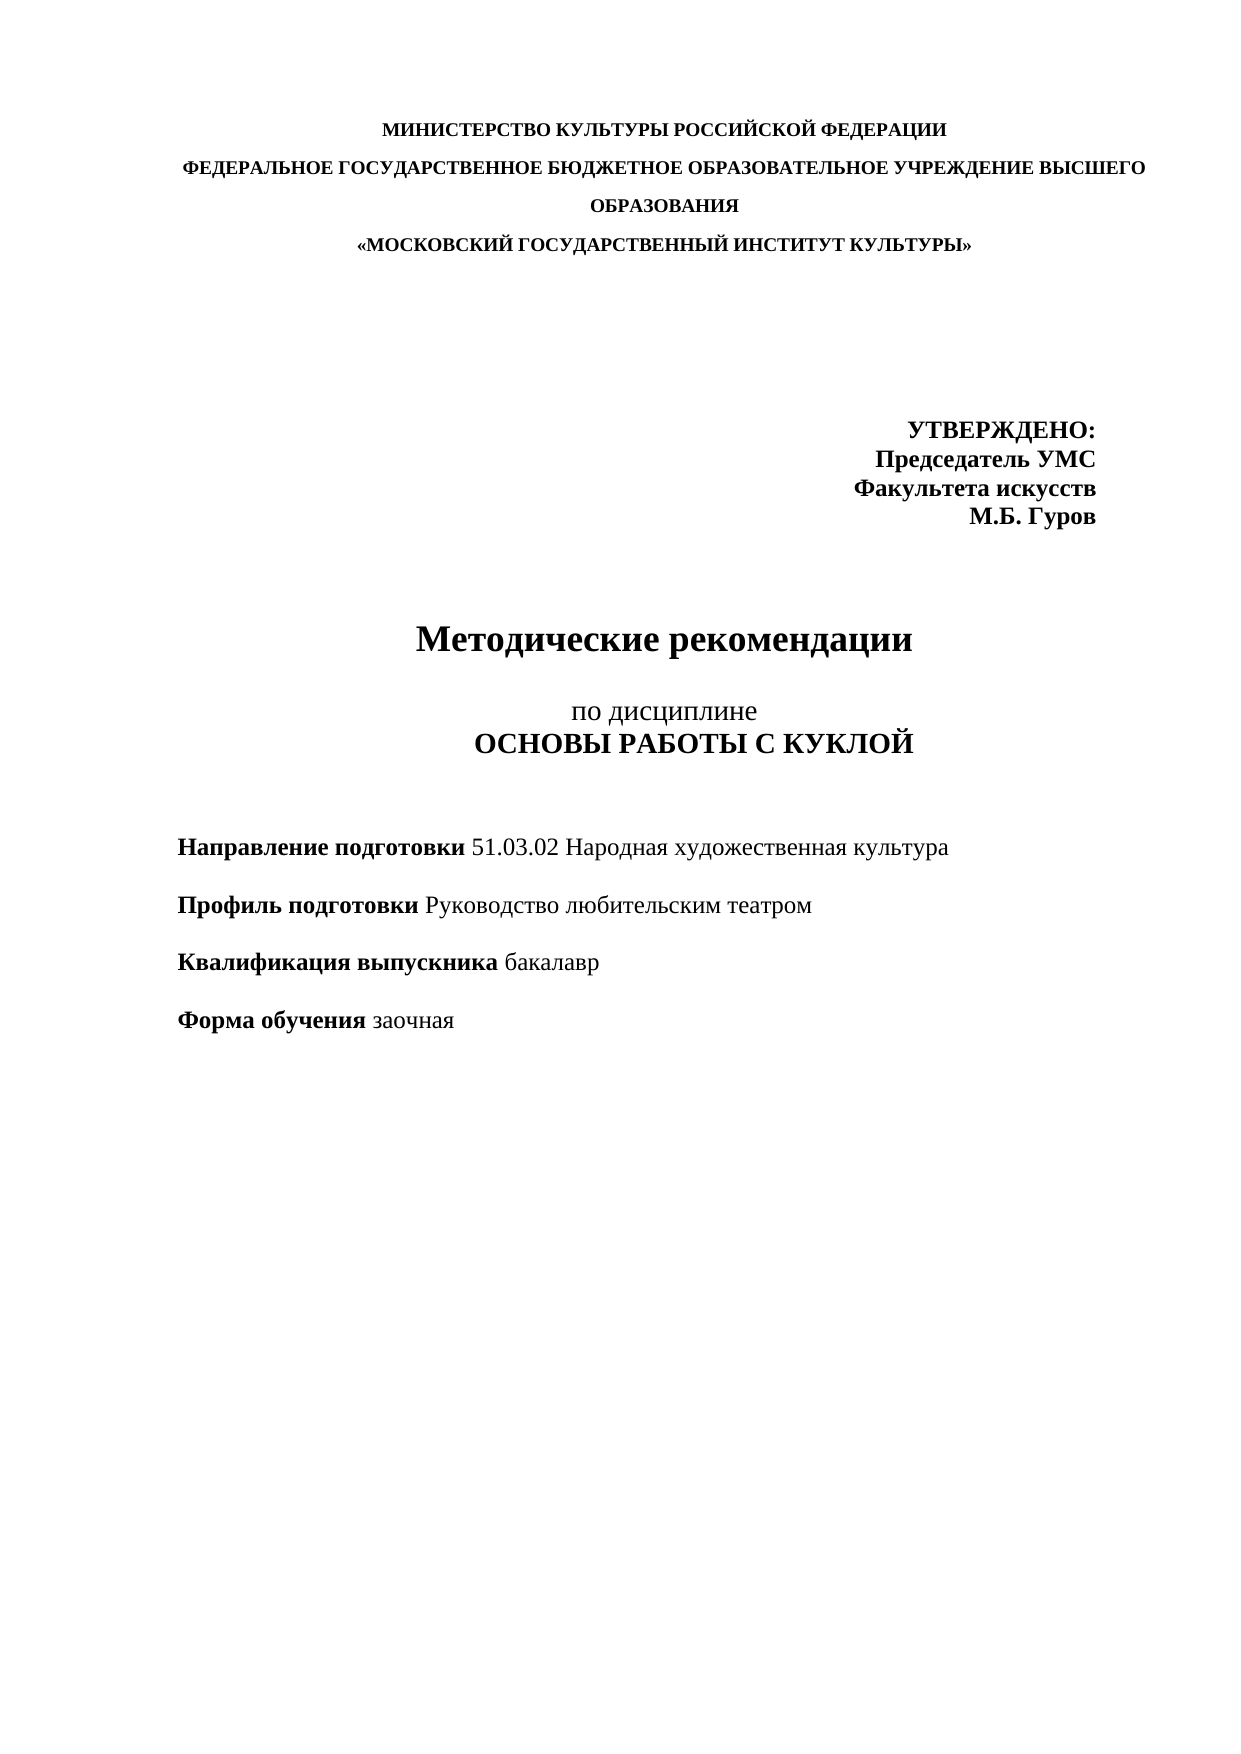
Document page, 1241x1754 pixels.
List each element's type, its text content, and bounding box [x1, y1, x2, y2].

text Квалификация выпускника бакалавр [177, 947, 1152, 976]
text Методические рекомендации [177, 616, 1152, 659]
text по дисциплине [177, 693, 1152, 727]
table_header УТВЕРЖДЕНО: Председатель УМС Факультета искусств М.Б. Гуров [665, 415, 1107, 530]
text МИНИСТЕРСТВО КУЛЬТУРЫ РОССИЙСКОЙ ФЕДЕРАЦИИ [177, 118, 1152, 156]
text Направление подготовки 51.03.02 Народная художественная культура [177, 832, 1152, 861]
text ФЕДЕРАЛЬНОЕ ГОСУДАРСТВЕННОЕ БЮДЖЕТНОЕ ОБРАЗОВАТЕЛЬНОЕ УЧРЕЖДЕНИЕ ВЫСШЕГО ОБРАЗОВАНИЯ [177, 156, 1152, 233]
text «МОСКОВСКИЙ ГОСУДАРСТВЕННЫЙ ИНСТИТУТ КУЛЬТУРЫ» [177, 233, 1152, 271]
text Профиль подготовки Руководство любительским театром [177, 890, 1152, 918]
text ОСНОВЫ РАБОТЫ С КУКЛОЙ [177, 727, 1152, 760]
text Форма обучения заочная [177, 1005, 1152, 1033]
